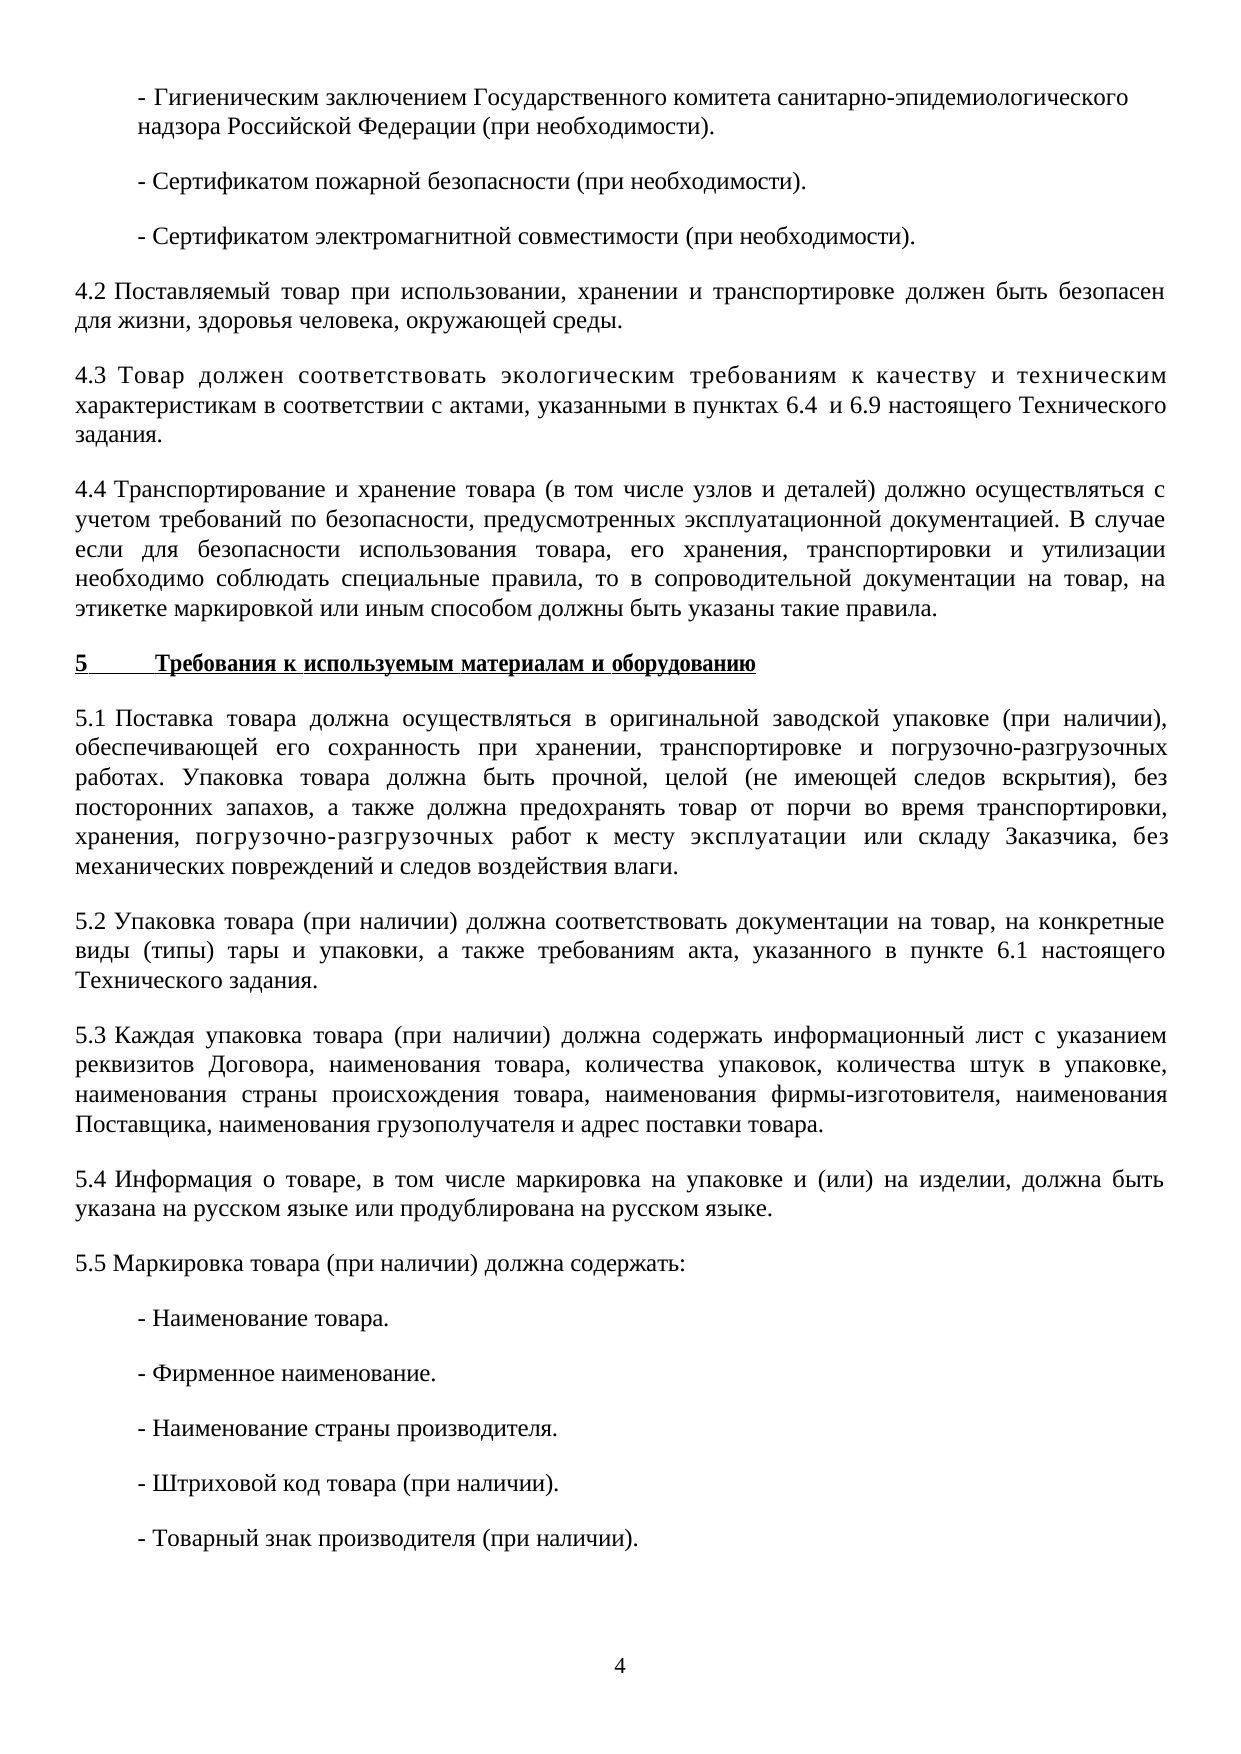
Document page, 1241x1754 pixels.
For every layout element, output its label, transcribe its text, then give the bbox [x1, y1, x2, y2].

list Гигиеническим заключением Государственного комитета санитарно-эпидемиологического надзора Российской Федерации (при необходимости). [137, 82, 1166, 140]
list Товар должен соответствовать экологическим требованиям к качеству и техническим характеристикам в соответствии с актами, указанными в пунктах 6.4 и 6.9 настоящего Технического задания. [75, 360, 1167, 448]
list Сертификатом электромагнитной совместимости (при необходимости). [137, 221, 1181, 250]
list Поставляемый товар при использовании, хранении и транспортировке должен быть безопасен для жизни, здоровья человека, окружающей среды. [75, 276, 1166, 334]
list Каждая упаковка товара (при наличии) должна содержать информационный лист с указанием реквизитов Договора, наименования товара, количества упаковок, количества штук в упаковке, наименования страны происхождения товара, наименования фирмы-изготовителя, наименования Поставщика, наименования грузополучателя и адрес поставки товара. [75, 1020, 1168, 1137]
list Наименование страны производителя. [137, 1413, 1181, 1442]
list Упаковка товара (при наличии) должна соответствовать документации на товар, на конкретные виды (типы) тары и упаковки, а также требованиям акта, указанного в пункте 6.1 настоящего Технического задания. [75, 906, 1166, 994]
list Транспортирование и хранение товара (в том числе узлов и деталей) должно осуществляться с учетом требований по безопасности, предусмотренных эксплуатационной документацией. В случае если для безопасности использования товара, его хранения, транспортировки и утилизации необходимо соблюдать специальные правила, то в сопроводительной документации на товар, на этикетке маркировкой или иным способом должны быть указаны такие правила. [75, 474, 1167, 622]
list Сертификатом пожарной безопасности (при необходимости). [137, 166, 1181, 195]
list Маркировка товара (при наличии) должна содержать: [75, 1248, 1181, 1277]
list Информация о товаре, в том числе маркировка на упаковке и (или) на изделии, должна быть указана на русском языке или продублирована на русском языке. [75, 1164, 1166, 1222]
list Штриховой код товара (при наличии). [137, 1468, 1181, 1497]
list Поставка товара должна осуществляться в оригинальной заводской упаковке (при наличии), обеспечивающей его сохранность при хранении, транспортировке и погрузочно-разгрузочных работах. Упаковка товара должна быть прочной, целой (не имеющей следов вскрытия), без посторонних запахов, а также должна предохранять товар от порчи во время транспортировки, хранения, погрузочно-разгрузочных работ к месту эксплуатации или складу Заказчика, без механических повреждений и следов воздействия влаги. [75, 703, 1169, 879]
list Товарный знак производителя (при наличии). [137, 1523, 1181, 1552]
list ​Требования к используемым материалам и оборудованию [75, 648, 1181, 677]
list Фирменное наименование. [137, 1358, 1181, 1387]
list Наименование товара. [137, 1303, 1181, 1332]
